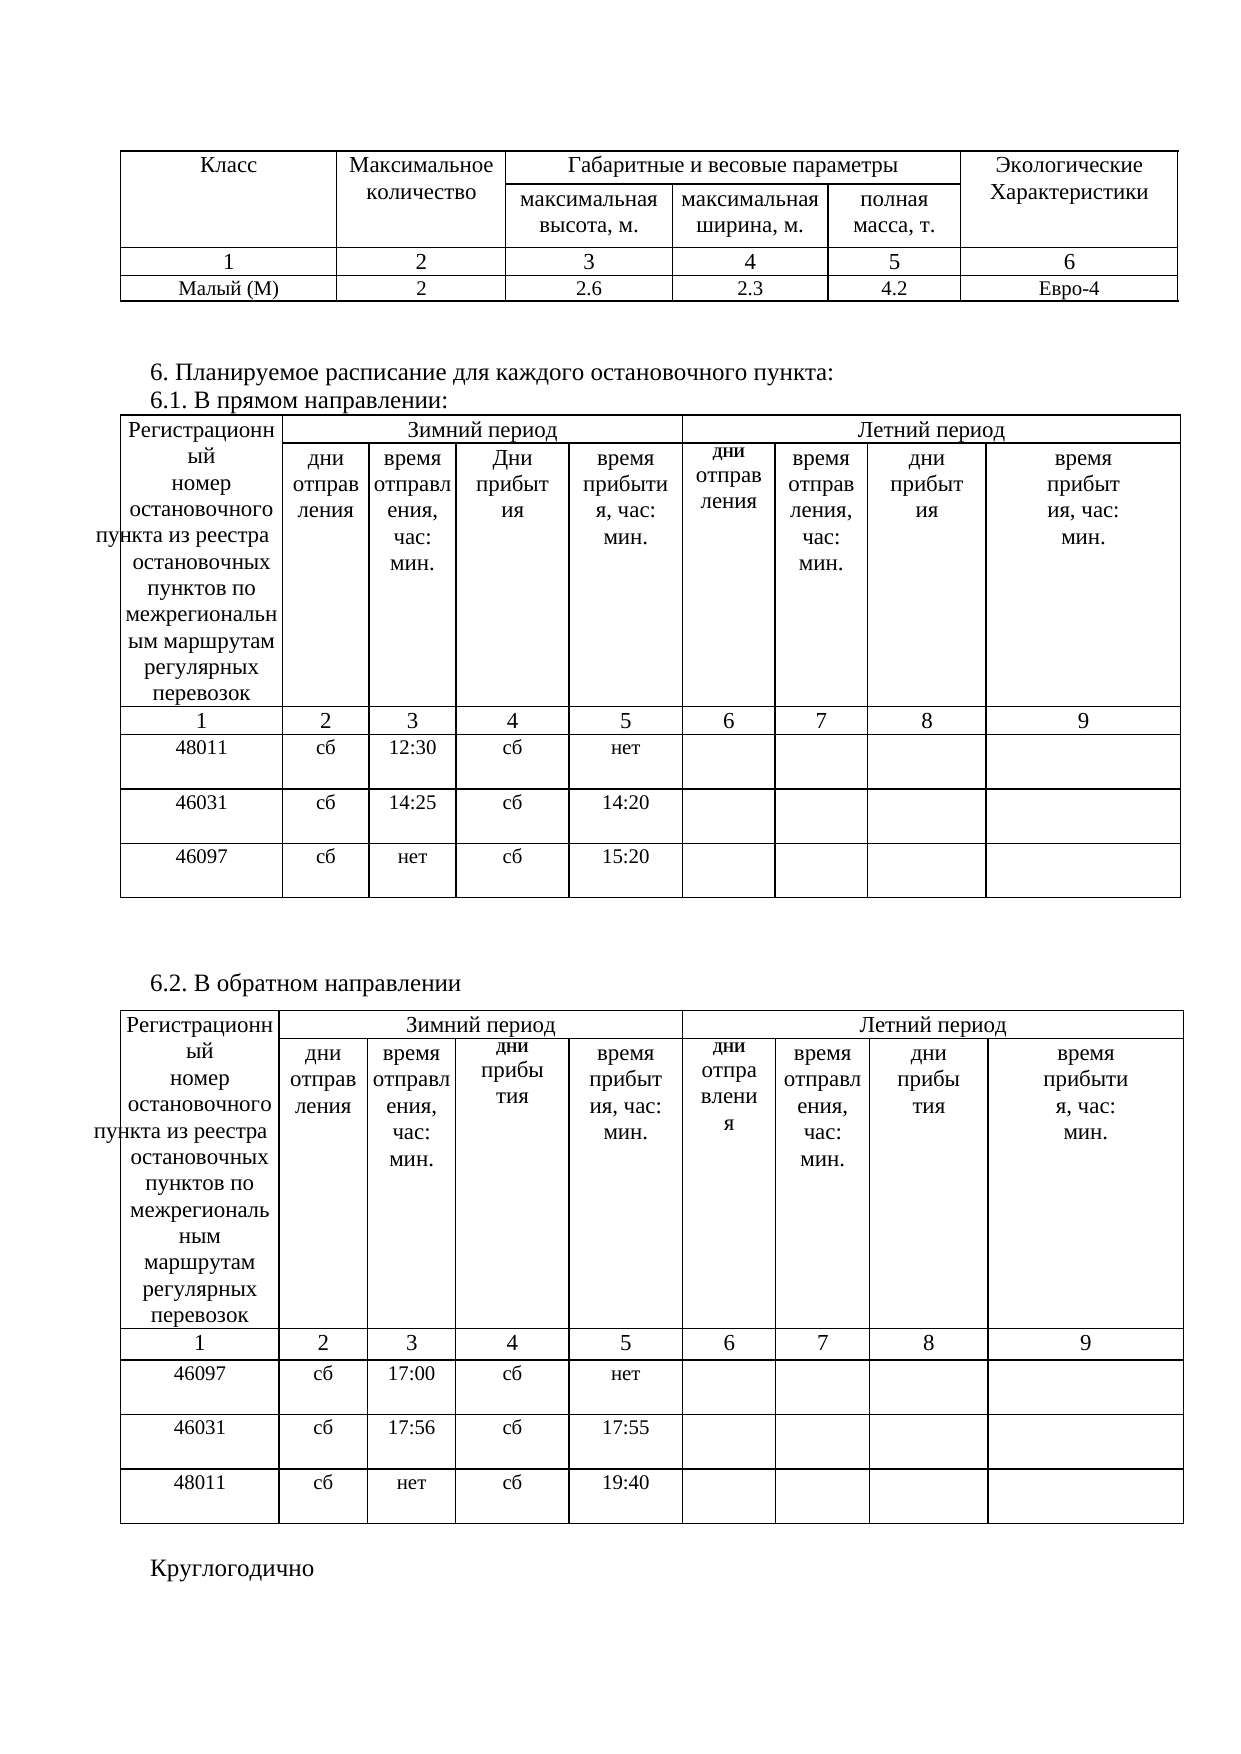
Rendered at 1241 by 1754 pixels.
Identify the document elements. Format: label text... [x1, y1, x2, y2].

table_cell 2 [337, 276, 505, 300]
table_cell 2.6 [506, 276, 672, 300]
table_cell 48011 [121, 1470, 278, 1522]
table_cell 46097 [121, 844, 282, 897]
text Круглогодично [150, 1553, 1090, 1582]
table_cell время отправл ения, час: мин. [370, 444, 455, 706]
table_cell 4 [457, 707, 568, 734]
table_cell 3 [370, 707, 455, 734]
table_cell [683, 1415, 775, 1468]
text 6.1. В прямом направлении: [150, 386, 1090, 414]
table_cell [776, 790, 867, 842]
table_cell нет [570, 1361, 682, 1414]
table_header Класс [121, 152, 336, 247]
table_cell сб [456, 1415, 568, 1468]
table_cell дни прибы тия [870, 1039, 987, 1327]
table_cell сб [283, 735, 368, 788]
table_cell сб [457, 844, 568, 897]
table_cell 19:40 [570, 1470, 682, 1522]
table_cell 9 [987, 707, 1180, 734]
table_cell 9 [989, 1329, 1183, 1359]
table_cell 6 [961, 248, 1177, 274]
table_header Максимальное количество [337, 152, 505, 247]
table_cell ДНИ отпра влени я [683, 1039, 775, 1327]
table_cell 2 [280, 1329, 367, 1359]
table_cell 7 [776, 707, 867, 734]
table_cell 1 [121, 248, 336, 274]
table_cell 2.3 [673, 276, 827, 300]
table_cell сб [283, 844, 368, 897]
table_cell 17:55 [570, 1415, 682, 1468]
table_cell 4 [673, 248, 827, 274]
table_cell 1 [121, 1329, 278, 1359]
table_cell 7 [776, 1329, 869, 1359]
table_cell [776, 1361, 869, 1414]
table_cell ДНИ отправ ления [683, 444, 774, 706]
table_cell максимальная ширина, м. [673, 185, 827, 247]
table_cell 8 [868, 707, 985, 734]
table_cell время прибыт ия, час: мин. [987, 444, 1180, 706]
table_cell максимальная высота, м. [506, 185, 672, 247]
table_cell 5 [829, 248, 960, 274]
table_cell 6 [683, 707, 774, 734]
table_header Регистрационный номер остановочного пункта из реестра остановочных пунктов по межрегиональным маршрутам регулярных перевозок [121, 1011, 278, 1327]
text 6. Планируемое расписание для каждого остановочного пункта: [150, 357, 1090, 386]
table_cell время отправл ения, час: мин. [368, 1039, 455, 1327]
table_cell сб [457, 790, 568, 842]
table_cell время прибыти я, час: мин. [570, 444, 682, 706]
table_cell нет [370, 844, 455, 897]
table_cell [868, 735, 985, 788]
table_cell 46031 [121, 790, 282, 842]
table_cell 14:20 [570, 790, 682, 842]
table_cell [776, 735, 867, 788]
table_cell [987, 735, 1180, 788]
table_cell 17:00 [368, 1361, 455, 1414]
table_cell 46097 [121, 1361, 278, 1414]
text 6.2. В обратном направлении [150, 968, 1090, 997]
table_header Регистрационный номер остановочного пункта из реестра остановочных пунктов по межрегиональным маршрутам регулярных перевозок [121, 416, 282, 706]
table_cell нет [368, 1470, 455, 1522]
table_cell время отправ ления, час: мин. [776, 444, 867, 706]
table_cell [987, 844, 1180, 897]
table_cell Евро-4 [961, 276, 1177, 300]
table_header Зимний период [280, 1011, 682, 1038]
table_header Зимний период [283, 416, 682, 442]
table_cell сб [280, 1470, 367, 1522]
table_cell [776, 1415, 869, 1468]
table_cell [683, 790, 774, 842]
table_header Габаритные и весовые параметры [506, 152, 960, 183]
table_cell сб [456, 1470, 568, 1522]
table_cell 15:20 [570, 844, 682, 897]
table_header Экологические Характеристики [961, 152, 1177, 247]
table_cell сб [457, 735, 568, 788]
table_cell 8 [870, 1329, 987, 1359]
table_cell 46031 [121, 1415, 278, 1468]
table_cell время отправл ения, час: мин. [776, 1039, 869, 1327]
table_cell [683, 844, 774, 897]
table_cell нет [570, 735, 682, 788]
table_cell [776, 1470, 869, 1522]
table_cell 3 [368, 1329, 455, 1359]
table_cell [870, 1415, 987, 1468]
table_cell 14:25 [370, 790, 455, 842]
table_cell полная масса, т. [829, 185, 960, 247]
table_cell [683, 1361, 775, 1414]
table_cell 17:56 [368, 1415, 455, 1468]
table_cell 3 [506, 248, 672, 274]
table_cell [868, 790, 985, 842]
table_header Летний период [683, 1011, 1183, 1038]
table_cell ДНИ прибы тия [456, 1039, 568, 1327]
table_cell [683, 1470, 775, 1522]
table_cell Дни прибыт ия [457, 444, 568, 706]
table_cell [870, 1470, 987, 1522]
table_cell 48011 [121, 735, 282, 788]
table_cell сб [280, 1361, 367, 1414]
table_cell Малый (М) [121, 276, 336, 300]
table_cell [868, 844, 985, 897]
table_cell дни отправ ления [280, 1039, 367, 1327]
table_cell сб [283, 790, 368, 842]
table_cell 2 [283, 707, 368, 734]
table_cell 12:30 [370, 735, 455, 788]
table_cell 4 [456, 1329, 568, 1359]
table_cell 5 [570, 1329, 682, 1359]
table_cell время прибыти я, час: мин. [989, 1039, 1183, 1327]
table_cell [987, 790, 1180, 842]
table_cell [776, 844, 867, 897]
table_cell [683, 735, 774, 788]
table_cell дни отправ ления [283, 444, 368, 706]
table_cell 4.2 [829, 276, 960, 300]
table_cell 2 [337, 248, 505, 274]
table_cell 5 [570, 707, 682, 734]
table_cell [989, 1470, 1183, 1522]
table_cell [870, 1361, 987, 1414]
table_cell [989, 1361, 1183, 1414]
table_cell время прибыт ия, час: мин. [570, 1039, 682, 1327]
table_cell сб [280, 1415, 367, 1468]
table_cell 1 [121, 707, 282, 734]
table_header Летний период [683, 416, 1180, 442]
table_cell сб [456, 1361, 568, 1414]
table_cell 6 [683, 1329, 775, 1359]
table_cell дни прибыт ия [868, 444, 985, 706]
table_cell [989, 1415, 1183, 1468]
